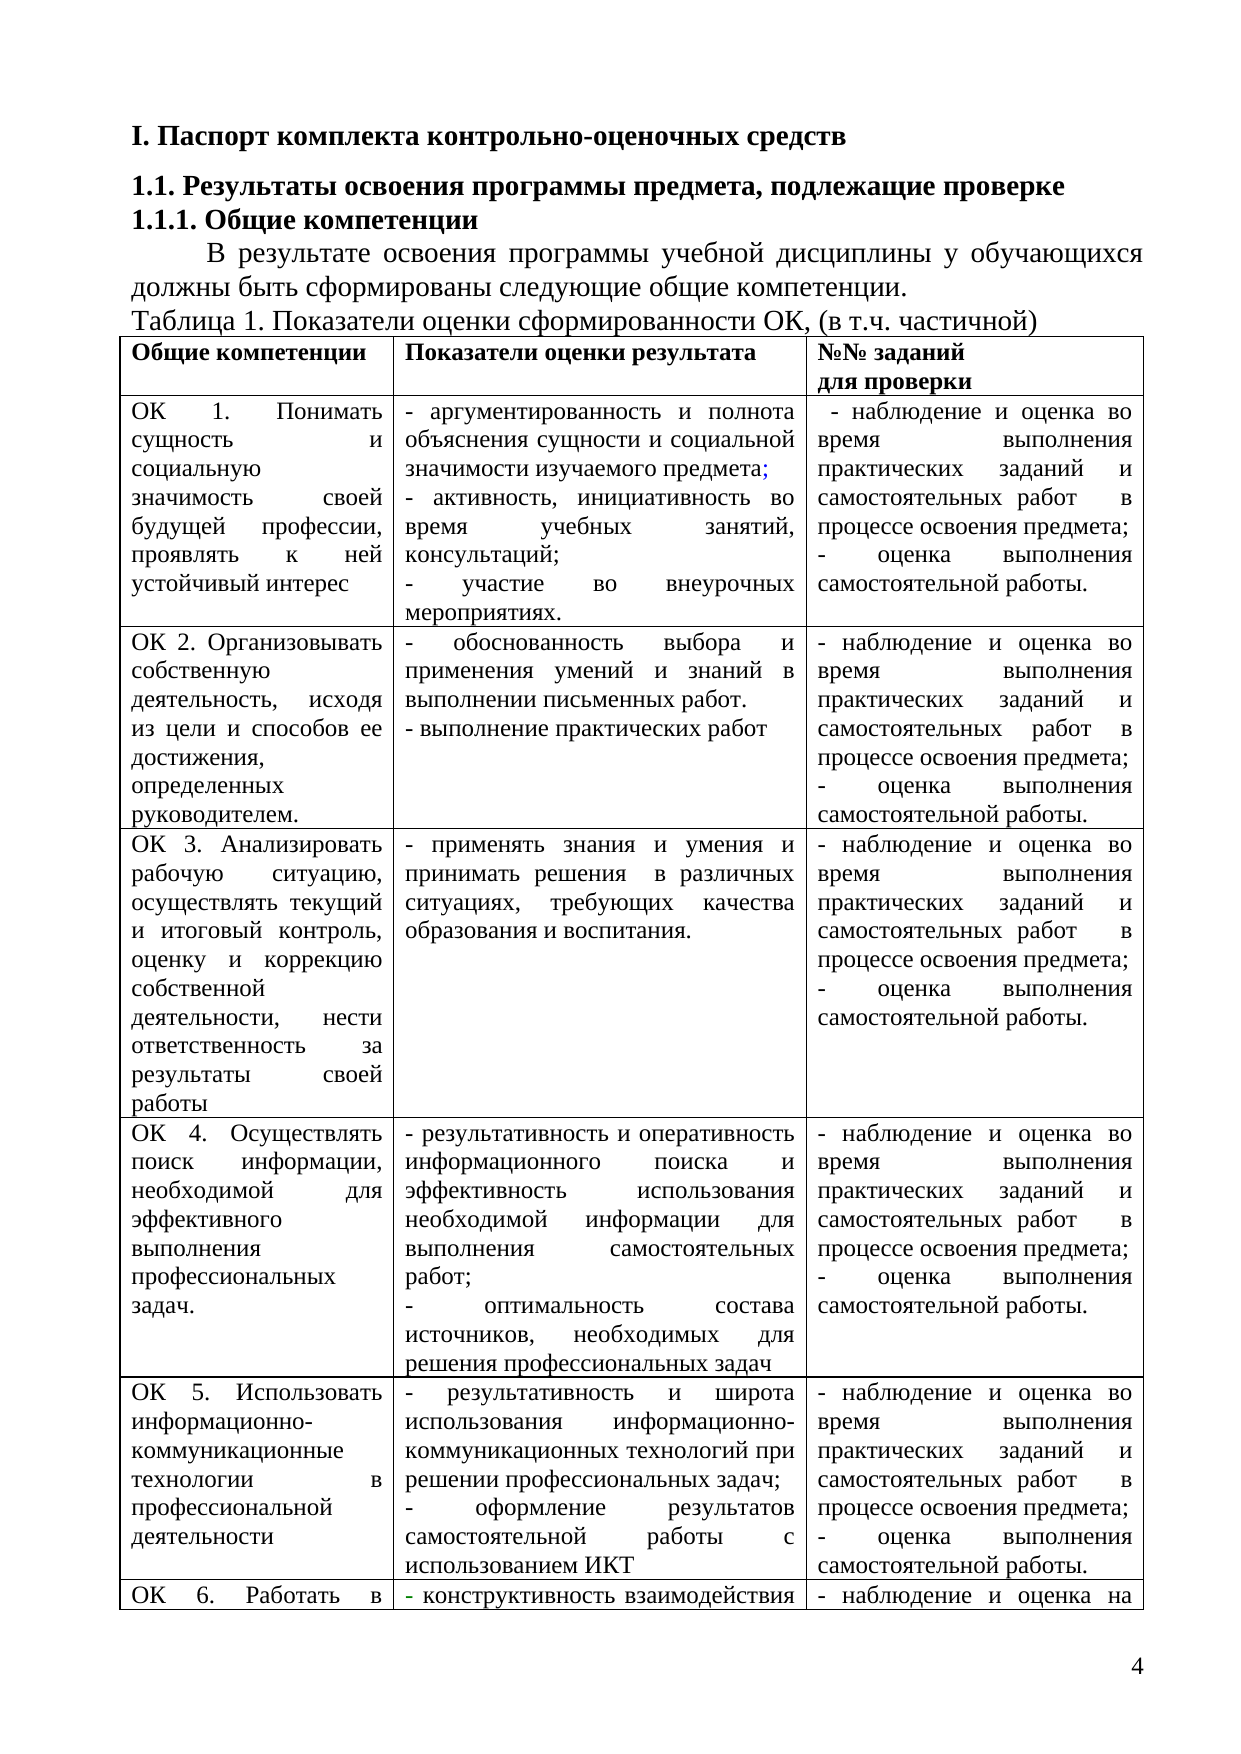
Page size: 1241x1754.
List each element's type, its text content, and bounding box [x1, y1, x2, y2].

table_cell - наблюдение и оценка во время выполнения практических заданий и самостоятельных работ в процессе освоения предмета; - оценка выполнения самостоятельной работы. [807, 1118, 1143, 1376]
table_cell - наблюдение и оценка во время выполнения практических заданий и самостоятельных работ в процессе освоения предмета; - оценка выполнения самостоятельной работы. [807, 627, 1143, 828]
table_cell ОК 3. Анализировать рабочую ситуацию, осуществлять текущий и итоговый контроль, оценку и коррекцию собственной деятельности, нести ответственность за результаты своей работы [121, 829, 393, 1117]
table_cell - наблюдение и оценка во время выполнения практических заданий и самостоятельных работ в процессе освоения предмета; - оценка выполнения самостоятельной работы. [807, 829, 1143, 1117]
text I. Паспорт комплекта контрольно-оценочных средств [131, 118, 1144, 152]
table_cell - аргументированность и полнота объяснения сущности и социальной значимости изучаемого предмета; - активность, инициативность во время учебных занятий, консультаций; - участие во внеурочных мероприятиях. [394, 396, 806, 626]
table_cell ОК 1. Понимать сущность и социальную значимость своей будущей профессии, проявлять к ней устойчивый интерес [121, 396, 393, 626]
table_cell - применять знания и умения и принимать решения в различных ситуациях, требующих качества образования и воспитания. [394, 829, 806, 1117]
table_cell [394, 1580, 806, 1608]
subtitle 1.1. Результаты освоения программы предмета, подлежащие проверке [131, 168, 1144, 202]
table_cell ОК 4. Осуществлять поиск информации, необходимой для эффективного выполнения профессиональных задач. [121, 1118, 393, 1376]
table_header №№ заданий для проверки [807, 337, 1143, 395]
table_cell ОК 2. Организовывать собственную деятельность, исходя из цели и способов ее достижения, определенных руководителем. [121, 627, 393, 828]
table_cell - результативность и оперативность информационного поиска и эффективность использования необходимой информации для выполнения самостоятельных работ; - оптимальность состава источников, необходимых для решения профессиональных задач [394, 1118, 806, 1376]
table_header Общие компетенции [121, 337, 393, 395]
table_cell - наблюдение и оценка во время выполнения практических заданий и самостоятельных работ в процессе освоения предмета; - оценка выполнения самостоятельной работы. [807, 396, 1143, 626]
table_cell - результативность и широта использования информационно-коммуникационных технологий при решении профессиональных задач; - оформление результатов самостоятельной работы с использованием ИКТ [394, 1378, 806, 1579]
subtitle 1.1.1. Общие компетенции [131, 202, 1144, 236]
table_header Показатели оценки результата [394, 337, 806, 395]
table_cell - обоснованность выбора и применения умений и знаний в выполнении письменных работ. - выполнение практических работ [394, 627, 806, 828]
table_cell - наблюдение и оценка во время выполнения практических заданий и самостоятельных работ в процессе освоения предмета; - оценка выполнения самостоятельной работы. [807, 1378, 1143, 1579]
text В результате освоения программы учебной дисциплины у обучающихся должны быть сформированы следующие общие компетенции. [131, 236, 1144, 303]
text Таблица 1. Показатели оценки сформированности ОК, (в т.ч. частичной) [131, 303, 1144, 336]
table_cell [121, 1580, 393, 1608]
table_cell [807, 1580, 1143, 1608]
table_cell ОК 5. Использовать информационно-коммуникационные технологии в профессиональной деятельности [121, 1378, 393, 1579]
